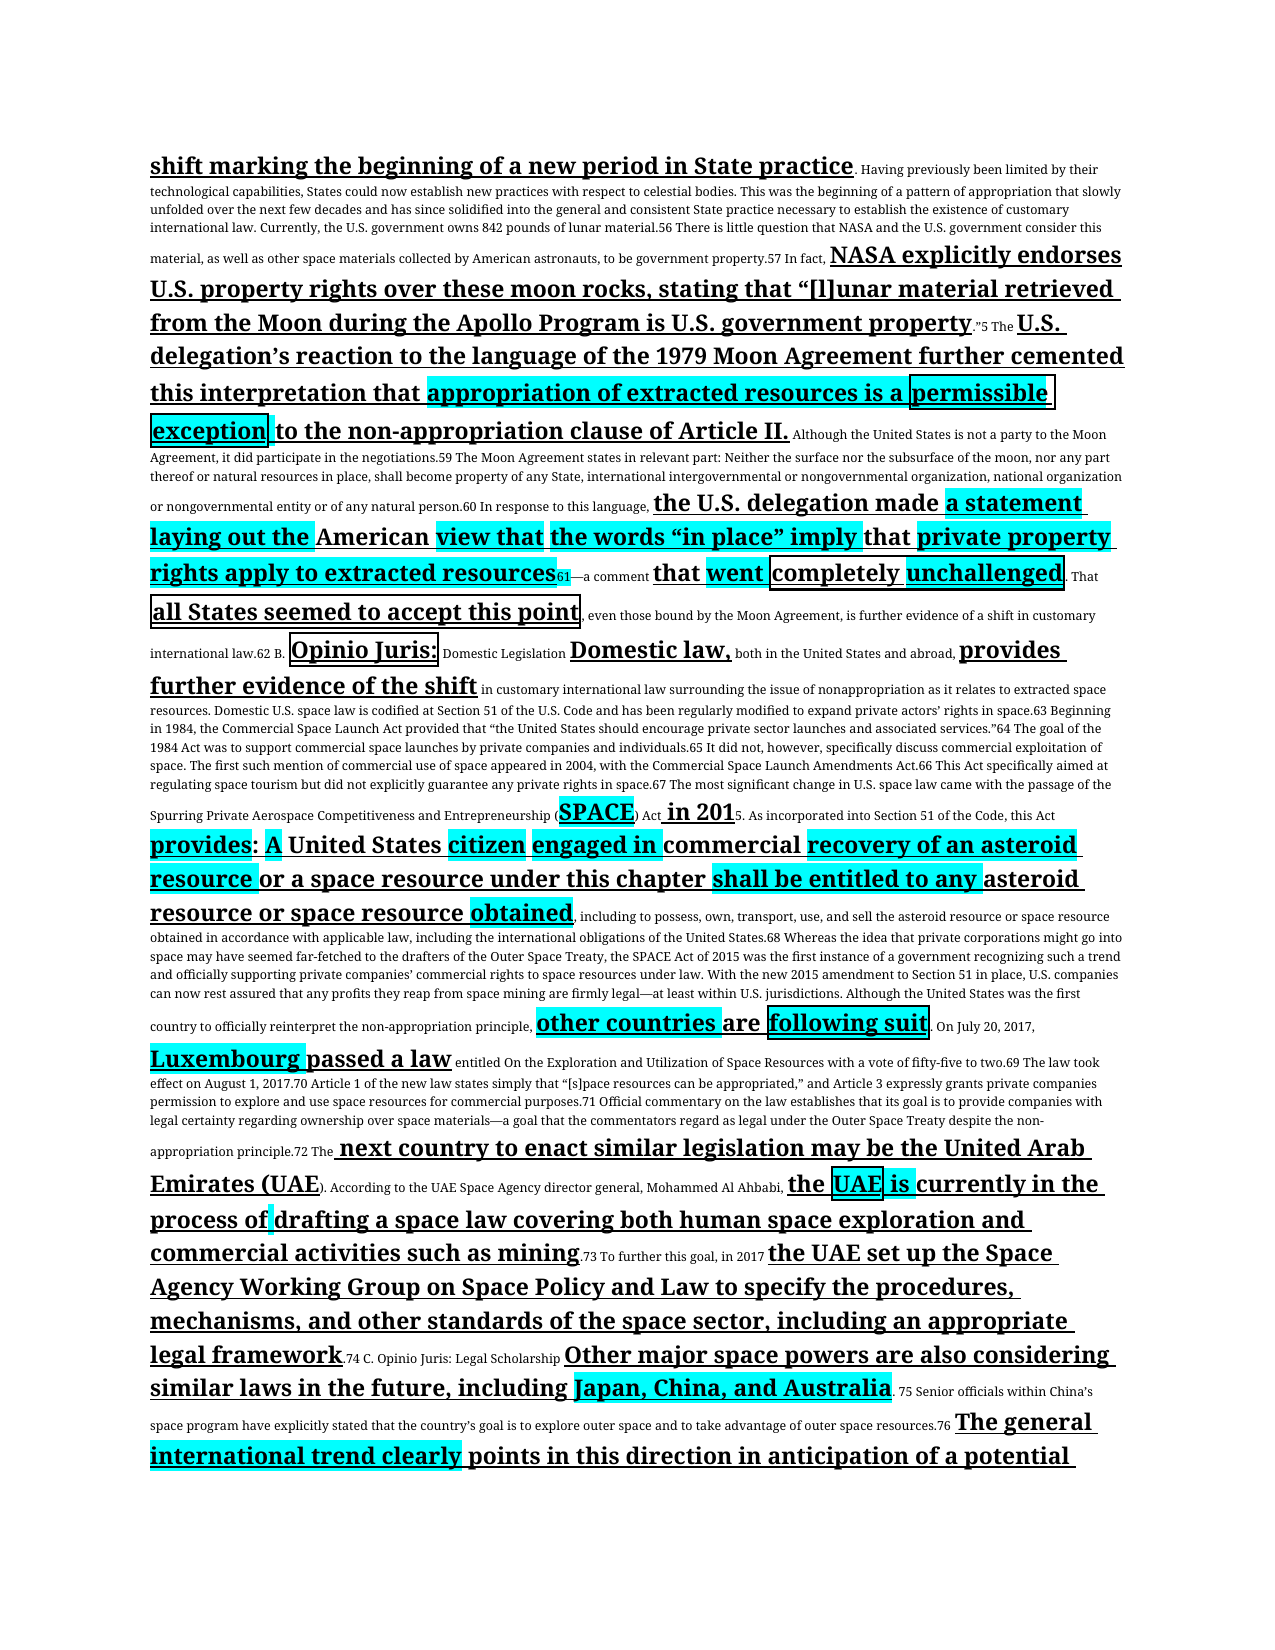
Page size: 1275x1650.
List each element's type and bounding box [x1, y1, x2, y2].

text [150, 368, 1125, 1471]
text [150, 150, 1125, 367]
